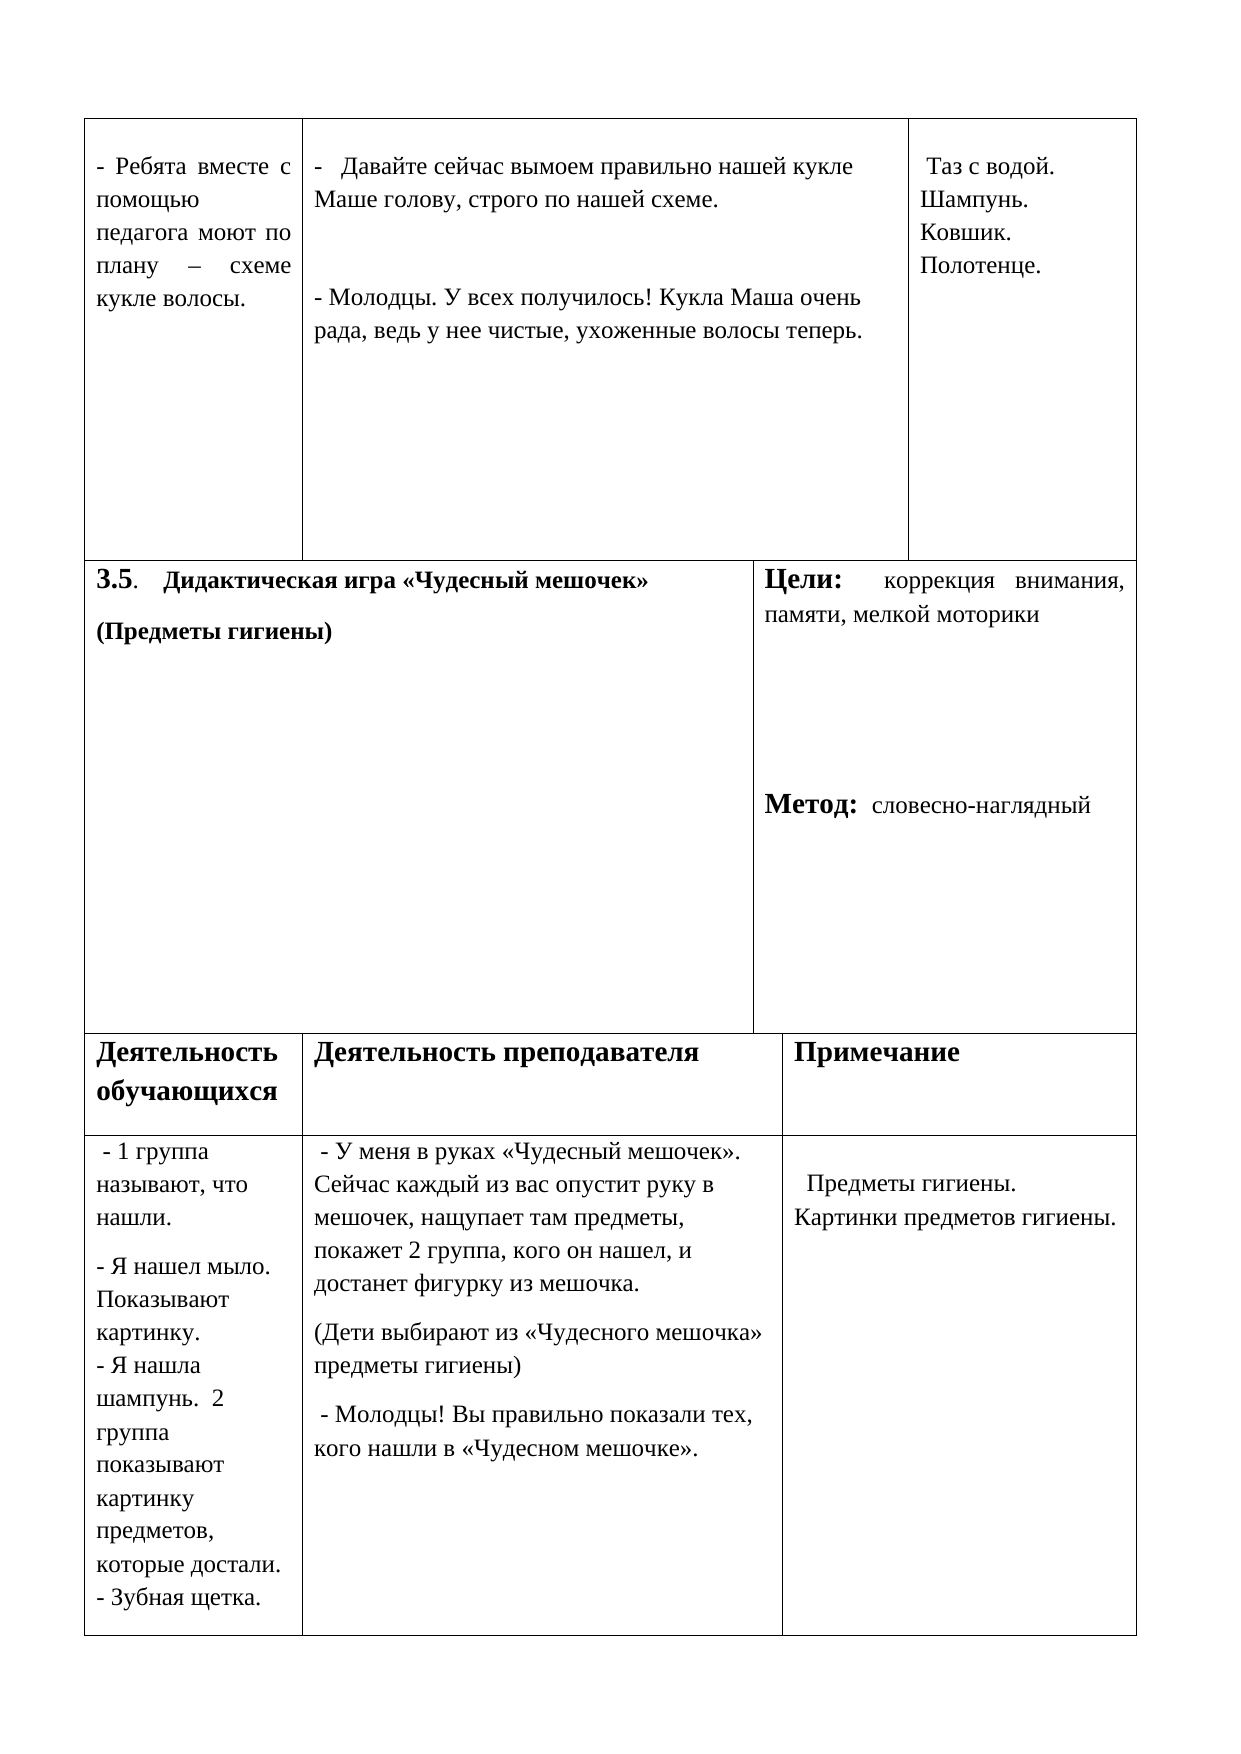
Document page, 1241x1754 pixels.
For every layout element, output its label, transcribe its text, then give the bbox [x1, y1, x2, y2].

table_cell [783, 1136, 1136, 1635]
table_cell Деятельность обучающихся [85, 1034, 302, 1135]
table_cell Таз с водой. Шампунь. Ковшик. Полотенце. [909, 119, 1136, 560]
table_cell 3.5. Дидактическая игра «Чудесный мешочек» (Предметы гигиены) [85, 561, 753, 1033]
table_cell Цели: коррекция внимания, памяти, мелкой моторики Метод: словесно-наглядный [754, 561, 1136, 1033]
table_cell Примечание [783, 1034, 1136, 1135]
table_cell - Давайте сейчас вымоем правильно нашей кукле Маше голову, строго по нашей схеме. - Молодцы. У всех получилось! Кукла Маша очень рада, ведь у нее чистые, ухоженные волосы теперь. [303, 119, 908, 560]
table_cell Деятельность преподавателя [303, 1034, 782, 1135]
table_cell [85, 1136, 302, 1635]
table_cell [303, 1136, 782, 1635]
table_cell - Ребята вместе с помощью педагога моют по плану – схеме кукле волосы. [85, 119, 302, 560]
